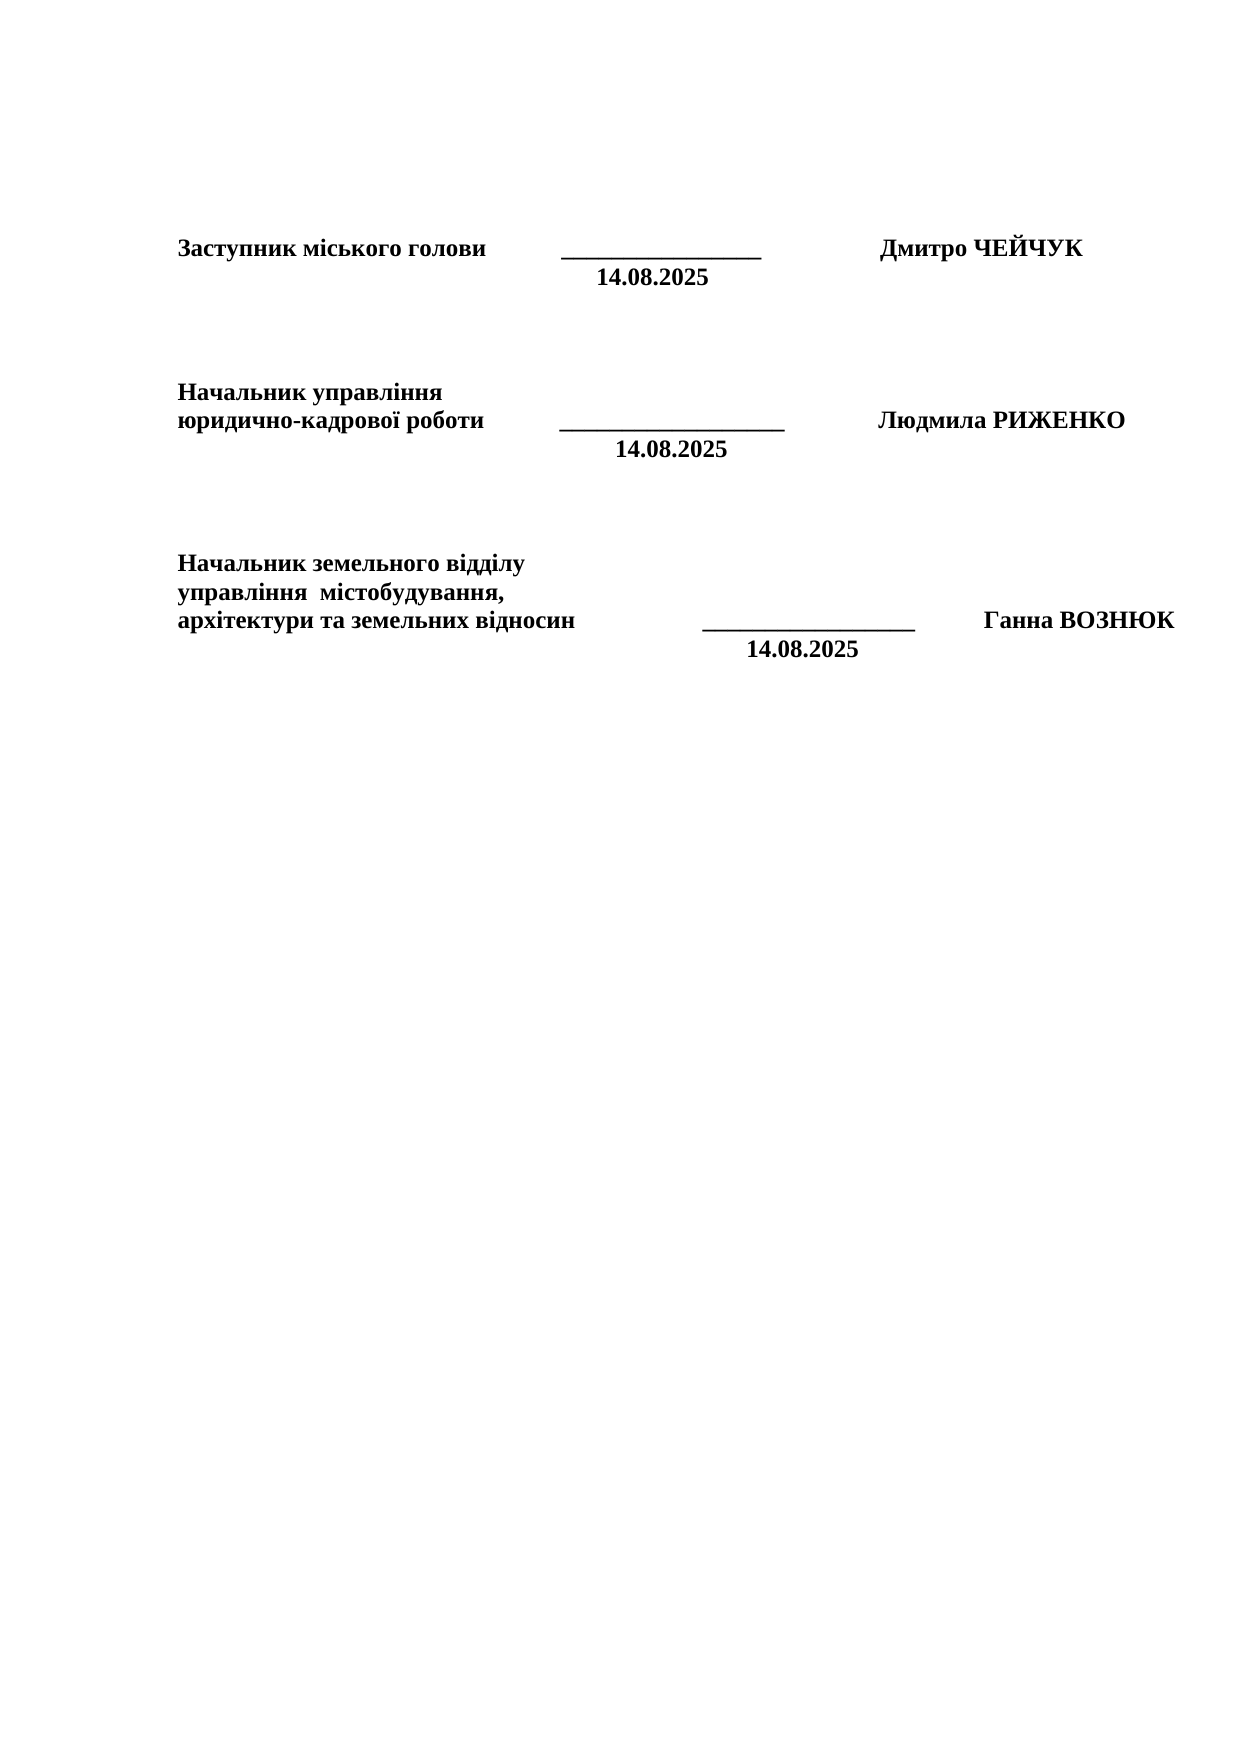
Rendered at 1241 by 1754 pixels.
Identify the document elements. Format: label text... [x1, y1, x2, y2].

text управління містобудування, [177, 577, 1181, 605]
text юридично-кадрової роботи __________________ Людмила РИЖЕНКО [177, 406, 1181, 434]
text 14.08.2025 [177, 434, 1181, 519]
text 14.08.2025 [177, 634, 1181, 663]
text Начальник земельного відділу [177, 548, 1181, 577]
text Заступник міського голови ________________ Дмитро ЧЕЙЧУК [177, 233, 1181, 262]
text 14.08.2025 [177, 262, 1181, 291]
text Начальник управління [177, 348, 1181, 406]
text архітектури та земельних відносин _________________ Ганна ВОЗНЮК [177, 605, 1181, 634]
